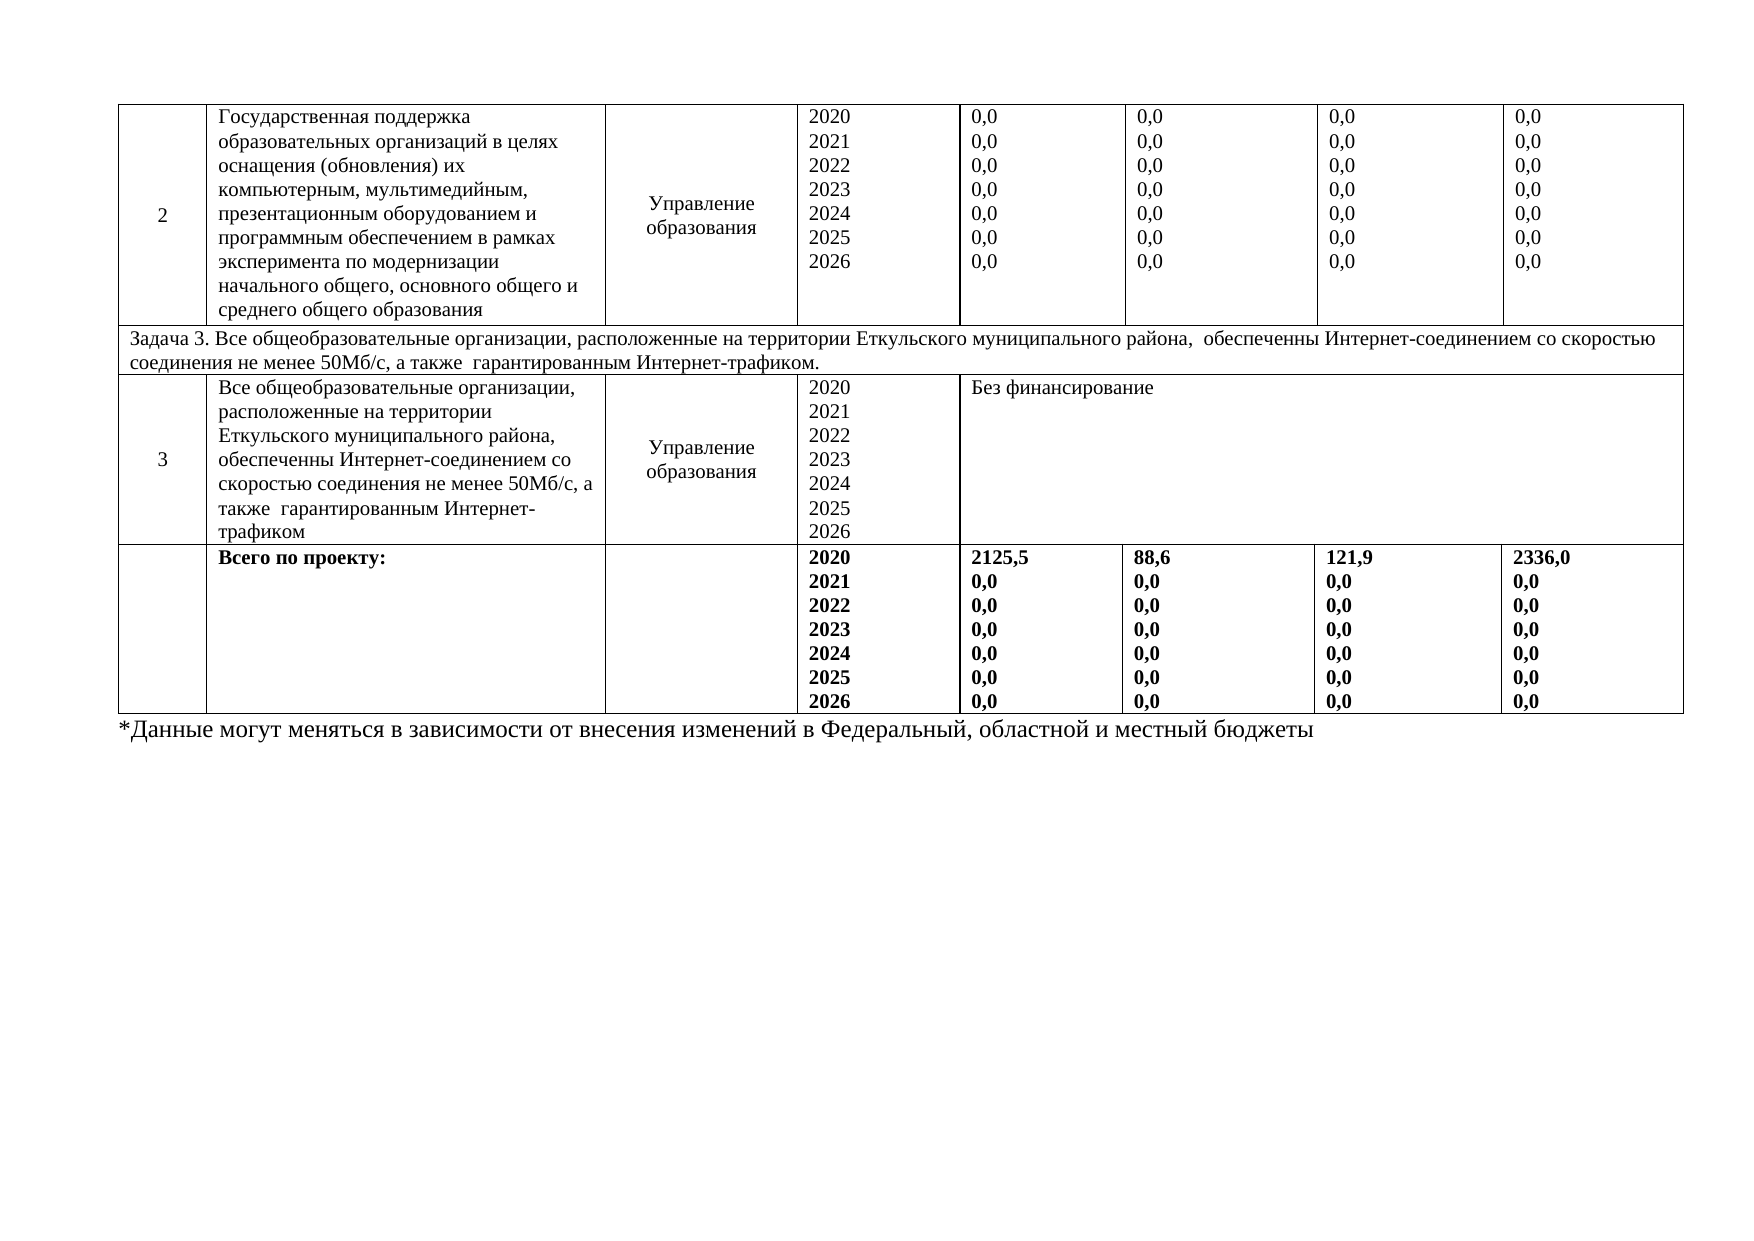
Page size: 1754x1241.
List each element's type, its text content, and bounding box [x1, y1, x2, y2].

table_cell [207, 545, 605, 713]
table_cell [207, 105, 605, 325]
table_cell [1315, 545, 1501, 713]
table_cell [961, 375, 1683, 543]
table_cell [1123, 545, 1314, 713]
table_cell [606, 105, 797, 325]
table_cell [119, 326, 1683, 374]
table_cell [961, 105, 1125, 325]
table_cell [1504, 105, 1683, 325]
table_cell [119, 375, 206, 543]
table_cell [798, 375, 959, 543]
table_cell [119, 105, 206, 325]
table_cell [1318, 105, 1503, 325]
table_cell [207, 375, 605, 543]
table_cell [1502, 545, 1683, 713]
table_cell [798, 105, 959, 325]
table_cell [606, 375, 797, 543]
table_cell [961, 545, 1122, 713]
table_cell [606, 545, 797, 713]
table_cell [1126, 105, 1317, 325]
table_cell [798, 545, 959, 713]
text *Данные могут меняться в зависимости от внесения изменений в Федеральный, областной и местный бюджеты [118, 714, 1636, 743]
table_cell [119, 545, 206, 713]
